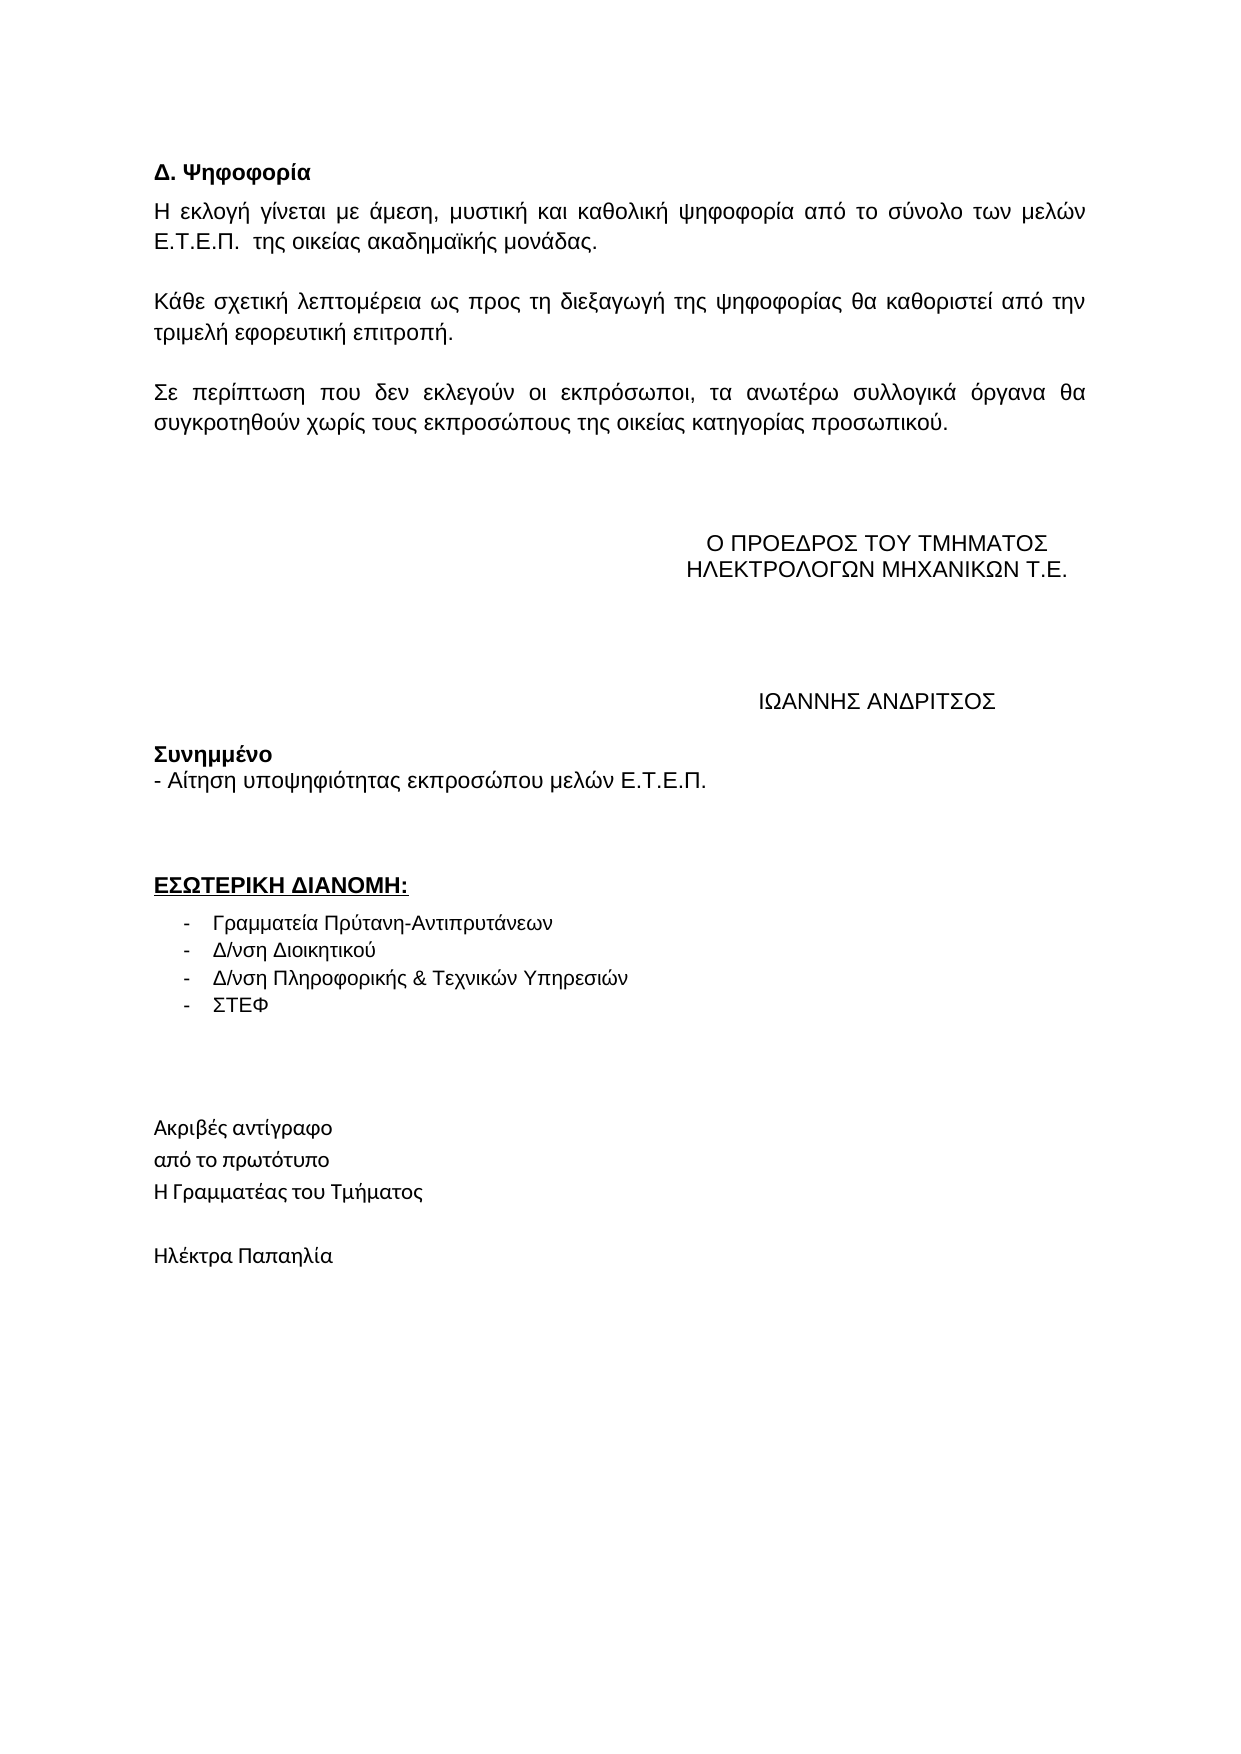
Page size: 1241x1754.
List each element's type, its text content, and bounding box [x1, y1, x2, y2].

list Δ/νση Διοικητικού [183, 938, 1087, 962]
list ΣΤΕΦ [183, 993, 1087, 1017]
text από το πρωτότυπο [153, 1145, 1087, 1173]
table_header O ΠΡΟΕΔΡΟΣ ΤΟΥ ΤΜΗΜΑΤΟΣ ΗΛΕΚΤΡΟΛΟΓΩΝ ΜΗΧΑΝΙΚΩΝ Τ.Ε. ΙΩΑΝΝΗΣ ΑΝΔΡΙΤΣΟΣ [641, 530, 1110, 714]
list Δ/νση Πληροφορικής & Τεχνικών Υπηρεσιών [183, 966, 1087, 990]
text Σε περίπτωση που δεν εκλεγούν οι εκπρόσωποι, τα ανωτέρω συλλογικά όργανα θα συγκροτηθούν χωρίς τους εκπροσώπους της οικείας κατηγορίας προσωπικού. [153, 379, 1087, 435]
text Ηλέκτρα Παπαηλία [153, 1241, 1087, 1269]
text Δ. Ψηφοφορία [153, 159, 1087, 186]
text Συνημμένο [153, 741, 1087, 767]
text Η Γραμματέας του Τμήματος [153, 1177, 1087, 1205]
text Ακριβές αντίγραφο [153, 1113, 1087, 1141]
text Η εκλογή γίνεται με άμεση, μυστική και καθολική ψηφοφορία από το σύνολο των μελών Ε.Τ.Ε.Π. της οικείας ακαδημαϊκής μονάδας. [153, 198, 1087, 254]
text ΕΣΩΤΕΡΙΚΗ ΔΙΑΝΟΜΗ: [153, 872, 1087, 899]
text Κάθε σχετική λεπτομέρεια ως προς τη διεξαγωγή της ψηφοφορίας θα καθοριστεί από την τριμελή εφορευτική επιτροπή. [153, 288, 1087, 345]
text - Αίτηση υποψηφιότητας εκπροσώπου μελών Ε.Τ.Ε.Π. [153, 767, 1087, 793]
list Γραμματεία Πρύτανη-Αντιπρυτάνεων [183, 911, 1087, 935]
